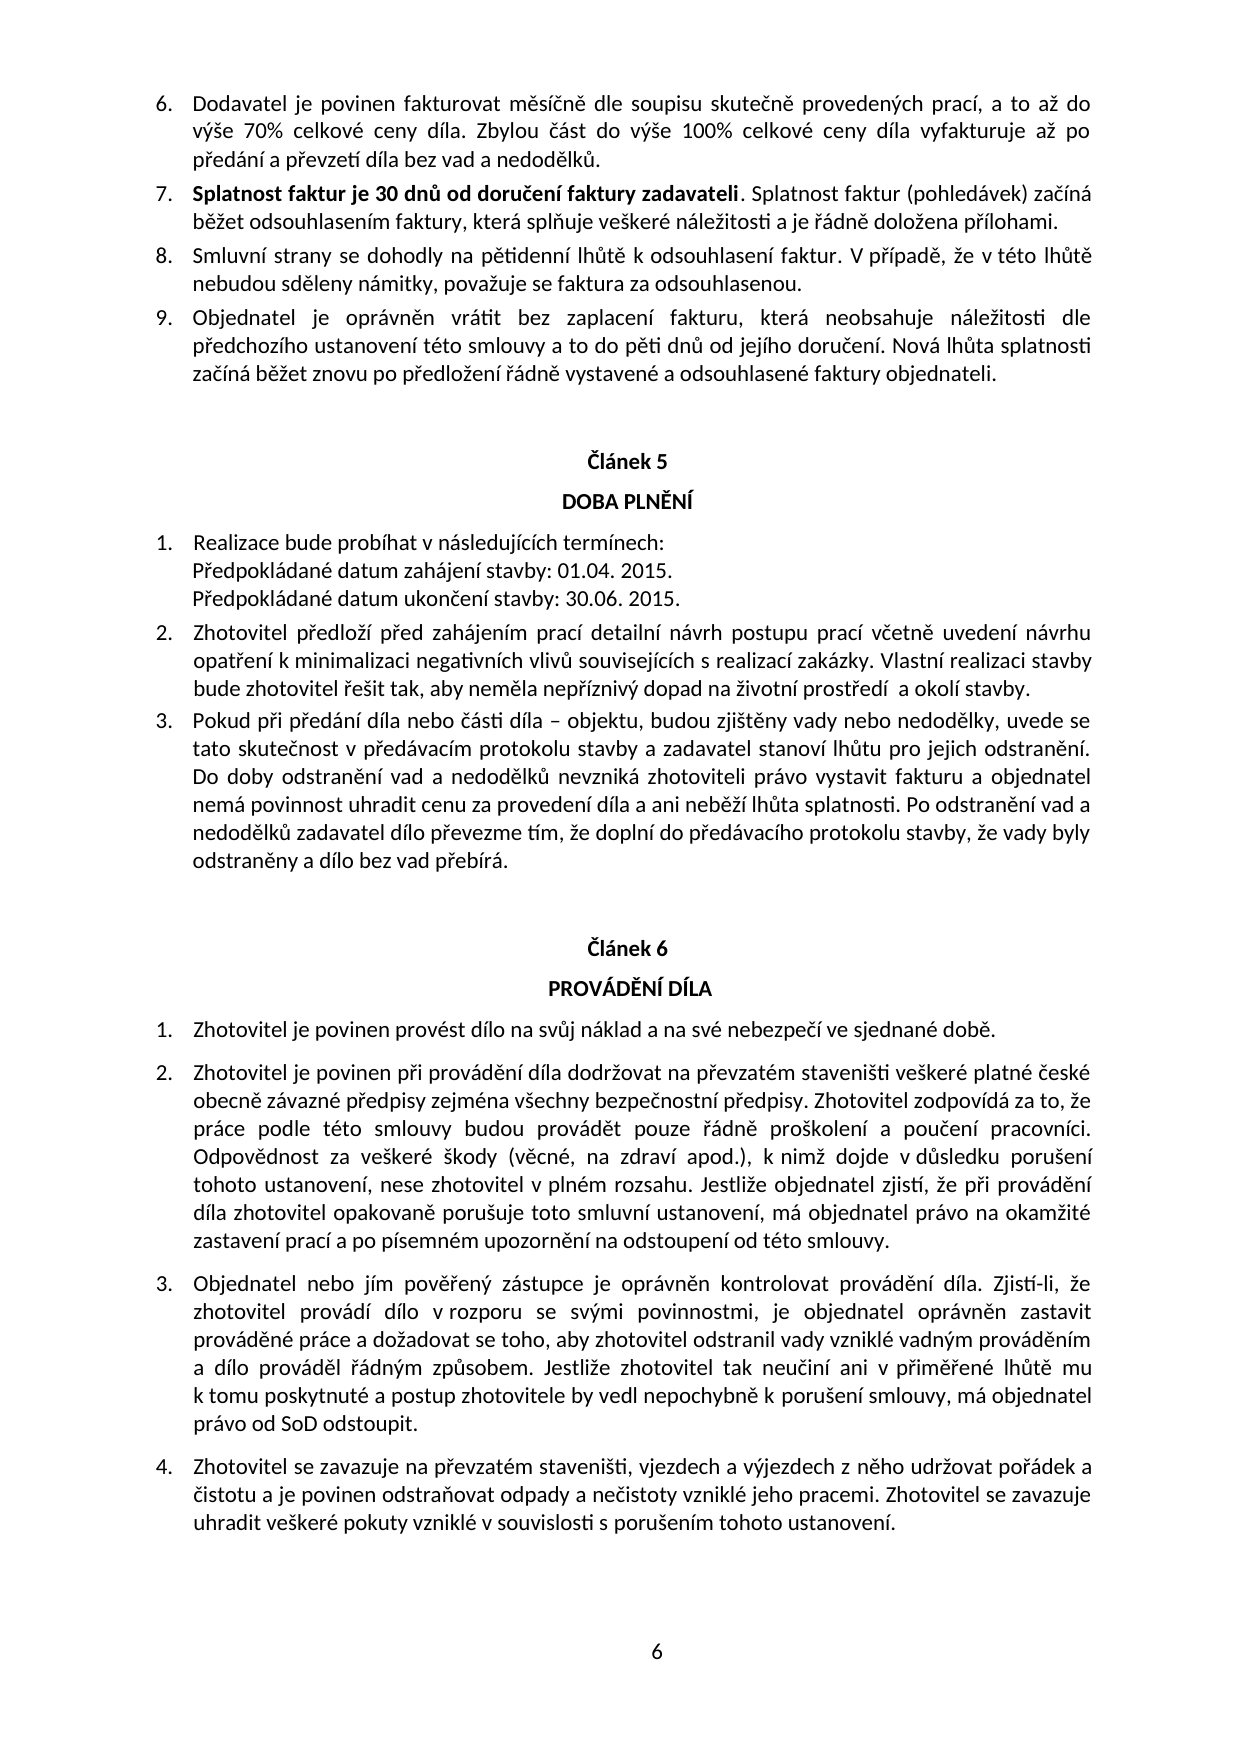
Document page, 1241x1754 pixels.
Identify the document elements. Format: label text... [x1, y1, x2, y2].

list Smluvní strany se dohodly na pětidenní lhůtě k odsouhlasení faktur. V případě, že v této lhůtě nebudou sděleny námitky, považuje se faktura za odsouhlasenou. [155, 241, 1093, 297]
text Provádění díla [162, 974, 1093, 1002]
list Objednatel nebo jím pověřený zástupce je oprávněn kontrolovat provádění díla. Zjistí-li, že zhotovitel provádí dílo v rozporu se svými povinnostmi, je objednatel oprávněn zastavit prováděné práce a dožadovat se toho, aby zhotovitel odstranil vady vzniklé vadným prováděním a dílo prováděl řádným způsobem. Jestliže zhotovitel tak neučiní ani v přiměřené lhůtě mu k tomu poskytnuté a postup zhotovitele by vedl nepochybně k porušení smlouvy, má objednatel právo od SoD odstoupit. [156, 1269, 1093, 1437]
list Splatnost faktur je 30 dnů od doručení faktury zadavateli. Splatnost faktur (pohledávek) začíná běžet odsouhlasením faktury, která splňuje veškeré náležitosti a je řádně doložena přílohami. [155, 179, 1093, 235]
list Realizace bude probíhat v následujících termínech: [156, 528, 1093, 556]
subtitle Článek 6 [162, 934, 1093, 962]
subtitle Článek 5 [162, 447, 1093, 475]
list Zhotovitel předloží před zahájením prací detailní návrh postupu prací včetně uvedení návrhu opatření k minimalizaci negativních vlivů souvisejících s realizací zakázky. Vlastní realizaci stavby bude zhotovitel řešit tak, aby neměla nepříznivý dopad na životní prostředí a okolí stavby. [156, 618, 1093, 702]
list Zhotovitel je povinen provést dílo na svůj náklad a na své nebezpečí ve sjednané době. [156, 1015, 1093, 1043]
text DOBA PLNĚNÍ [162, 487, 1093, 515]
list Předpokládané datum zahájení stavby: 01.04. 2015. [192, 556, 1093, 584]
list Zhotovitel se zavazuje na převzatém staveništi, vjezdech a výjezdech z něho udržovat pořádek a čistotu a je povinen odstraňovat odpady a nečistoty vzniklé jeho pracemi. Zhotovitel se zavazuje uhradit veškeré pokuty vzniklé v souvislosti s porušením tohoto ustanovení. [156, 1452, 1093, 1536]
list Dodavatel je povinen fakturovat měsíčně dle soupisu skutečně provedených prací, a to až do výše 70% celkové ceny díla. Zbylou část do výše 100% celkové ceny díla vyfakturuje až po předání a převzetí díla bez vad a nedodělků. [155, 89, 1093, 173]
list Objednatel je oprávněn vrátit bez zaplacení fakturu, která neobsahuje náležitosti dle předchozího ustanovení této smlouvy a to do pěti dnů od jejího doručení. Nová lhůta splatnosti začíná běžet znovu po předložení řádně vystavené a odsouhlasené faktury objednateli. [155, 303, 1093, 388]
list Předpokládané datum ukončení stavby: 30.06. 2015. [192, 584, 1093, 612]
list Zhotovitel je povinen při provádění díla dodržovat na převzatém staveništi veškeré platné české obecně závazné předpisy zejména všechny bezpečnostní předpisy. Zhotovitel zodpovídá za to, že práce podle této smlouvy budou provádět pouze řádně proškolení a poučení pracovníci. Odpovědnost za veškeré škody (věcné, na zdraví apod.), k nimž dojde v důsledku porušení tohoto ustanovení, nese zhotovitel v plném rozsahu. Jestliže objednatel zjistí, že při provádění díla zhotovitel opakovaně porušuje toto smluvní ustanovení, má objednatel právo na okamžité zastavení prací a po písemném upozornění na odstoupení od této smlouvy. [156, 1058, 1093, 1254]
list Pokud při předání díla nebo části díla – objektu, budou zjištěny vady nebo nedodělky, uvede se tato skutečnost v předávacím protokolu stavby a zadavatel stanoví lhůtu pro jejich odstranění. Do doby odstranění vad a nedodělků nevzniká zhotoviteli právo vystavit fakturu a objednatel nemá povinnost uhradit cenu za provedení díla a ani neběží lhůta splatnosti. Po odstranění vad a nedodělků zadavatel dílo převezme tím, že doplní do předávacího protokolu stavby, že vady byly odstraněny a dílo bez vad přebírá. [155, 706, 1093, 874]
